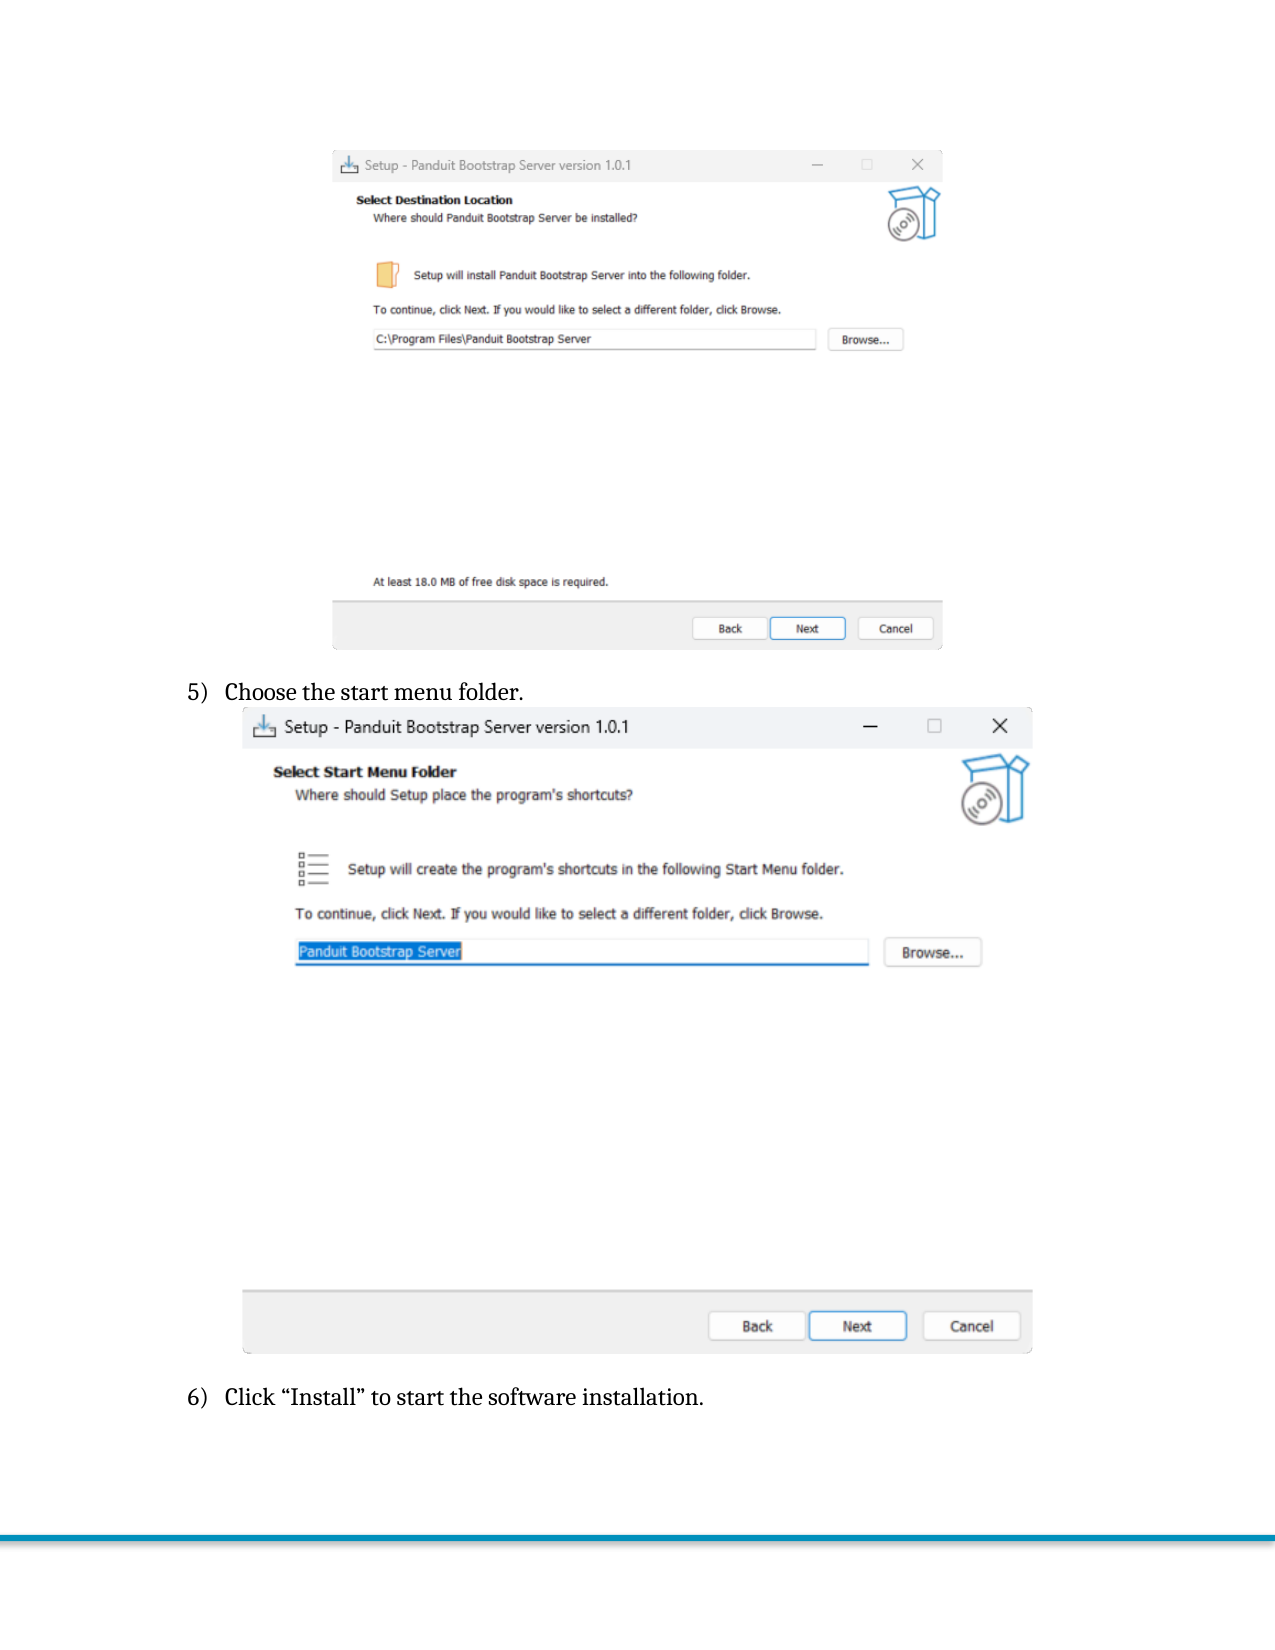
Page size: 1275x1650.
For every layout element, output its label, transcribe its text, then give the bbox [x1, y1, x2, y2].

list Click “Install” to start the software installation. [187, 1382, 1125, 1411]
list Choose the start menu folder. [187, 678, 1125, 707]
picture [332, 150, 943, 650]
picture [242, 707, 1033, 1354]
